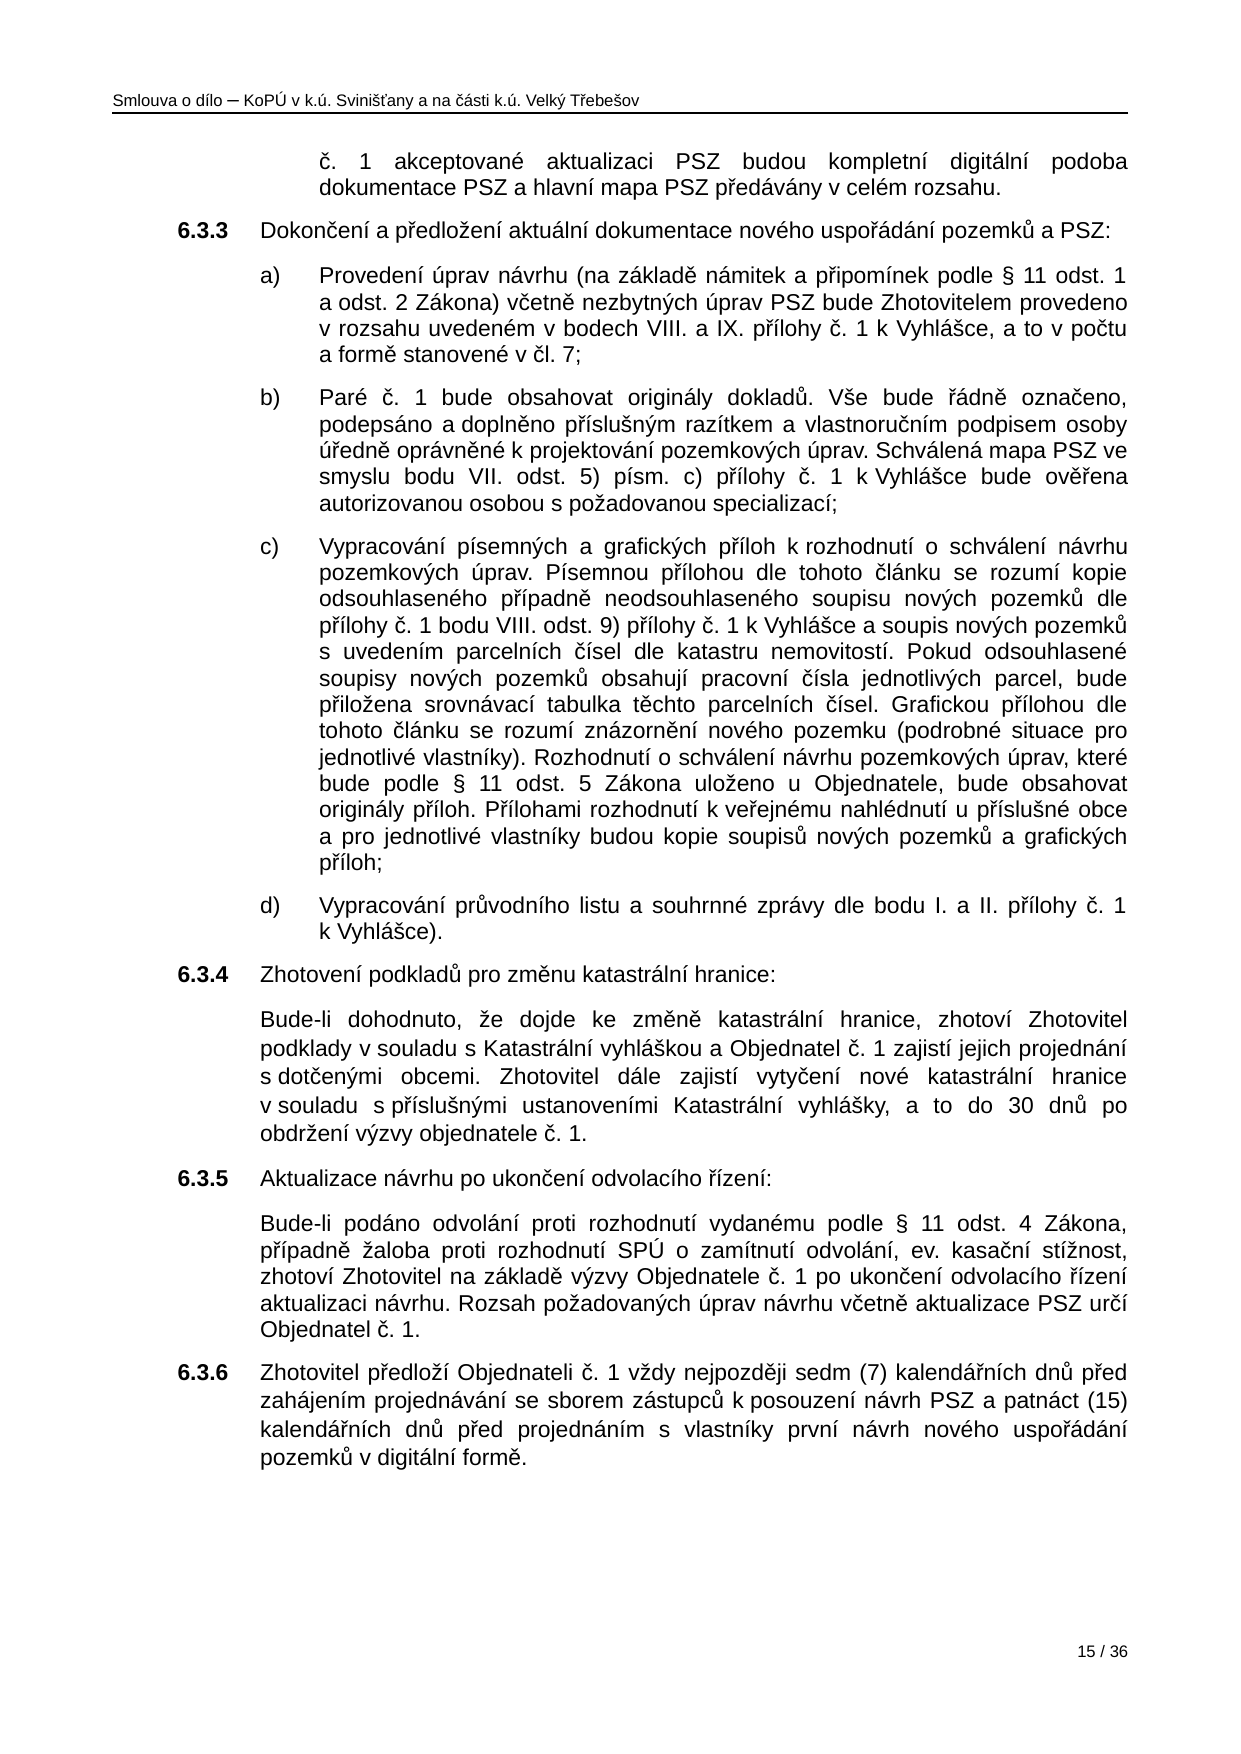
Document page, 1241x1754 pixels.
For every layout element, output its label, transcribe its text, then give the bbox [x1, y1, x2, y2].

list Vypracování písemných a grafických příloh k rozhodnutí o schválení návrhu pozemkových úprav. Písemnou přílohou dle tohoto článku se rozumí kopie odsouhlaseného případně neodsouhlaseného soupisu nových pozemků dle přílohy č. 1 bodu VIII. odst. 9) přílohy č. 1 k Vyhlášce a soupis nových pozemků s uvedením parcelních čísel dle katastru nemovitostí. Pokud odsouhlasené soupisy nových pozemků obsahují pracovní čísla jednotlivých parcel, bude přiložena srovnávací tabulka těchto parcelních čísel. Grafickou přílohou dle tohoto článku se rozumí znázornění nového pozemku (podrobné situace pro jednotlivé vlastníky). Rozhodnutí o schválení návrhu pozemkových úprav, které bude podle § 11 odst. 5 Zákona uloženo u Objednatele, bude obsahovat originály příloh. Přílohami rozhodnutí k veřejnému nahlédnutí u příslušné obce a pro jednotlivé vlastníky budou kopie soupisů nových pozemků a grafických příloh; [260, 533, 1128, 875]
list Provedení úprav návrhu (na základě námitek a připomínek podle § 11 odst. 1 a odst. 2 Zákona) včetně nezbytných úprav PSZ bude Zhotovitelem provedeno v rozsahu uvedeném v bodech VIII. a IX. přílohy č. 1 k Vyhlášce, a to v počtu a formě stanovené v čl. 7; [260, 262, 1128, 368]
list Vypracování průvodního listu a souhrnné zprávy dle bodu I. a II. přílohy č. 1 k Vyhlášce). [260, 892, 1128, 945]
text Zhotovení podkladů pro změnu katastrální hranice: [177, 961, 1128, 988]
list Bude-li dohodnuto, že dojde ke změně katastrální hranice, zhotoví Zhotovitel podklady v souladu s Katastrální vyhláškou a Objednatel č. 1 zajistí jejich projednání s dotčenými obcemi. Zhotovitel dále zajistí vytyčení nové katastrální hranice v souladu s příslušnými ustanoveními Katastrální vyhlášky, a to do 30 dnů po obdržení výzvy objednatele č. 1. [260, 1006, 1128, 1147]
text Zhotovitel předloží Objednateli č. 1 vždy nejpozději sedm (7) kalendářních dnů před zahájením projednávání se sborem zástupců k posouzení návrh PSZ a patnáct (15) kalendářních dnů před projednáním s vlastníky první návrh nového uspořádání pozemků v digitální formě. [177, 1359, 1128, 1471]
text Aktualizace návrhu po ukončení odvolacího řízení: [177, 1165, 1128, 1192]
list Bude-li podáno odvolání proti rozhodnutí vydanému podle § 11 odst. 4 Zákona, případně žaloba proti rozhodnutí SPÚ o zamítnutí odvolání, ev. kasační stížnost, zhotoví Zhotovitel na základě výzvy Objednatele č. 1 po ukončení odvolacího řízení aktualizaci návrhu. Rozsah požadovaných úprav návrhu včetně aktualizace PSZ určí Objednatel č. 1. [260, 1210, 1128, 1342]
text Dokončení a předložení aktuální dokumentace nového uspořádání pozemků a PSZ: [177, 217, 1128, 243]
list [260, 148, 1128, 200]
list Paré č. 1 bude obsahovat originály dokladů. Vše bude řádně označeno, podepsáno a doplněno příslušným razítkem a vlastnoručním podpisem osoby úředně oprávněné k projektování pozemkových úprav. Schválená mapa PSZ ve smyslu bodu VII. odst. 5) písm. c) přílohy č. 1 k Vyhlášce bude ověřena autorizovanou osobou s požadovanou specializací; [260, 384, 1128, 516]
